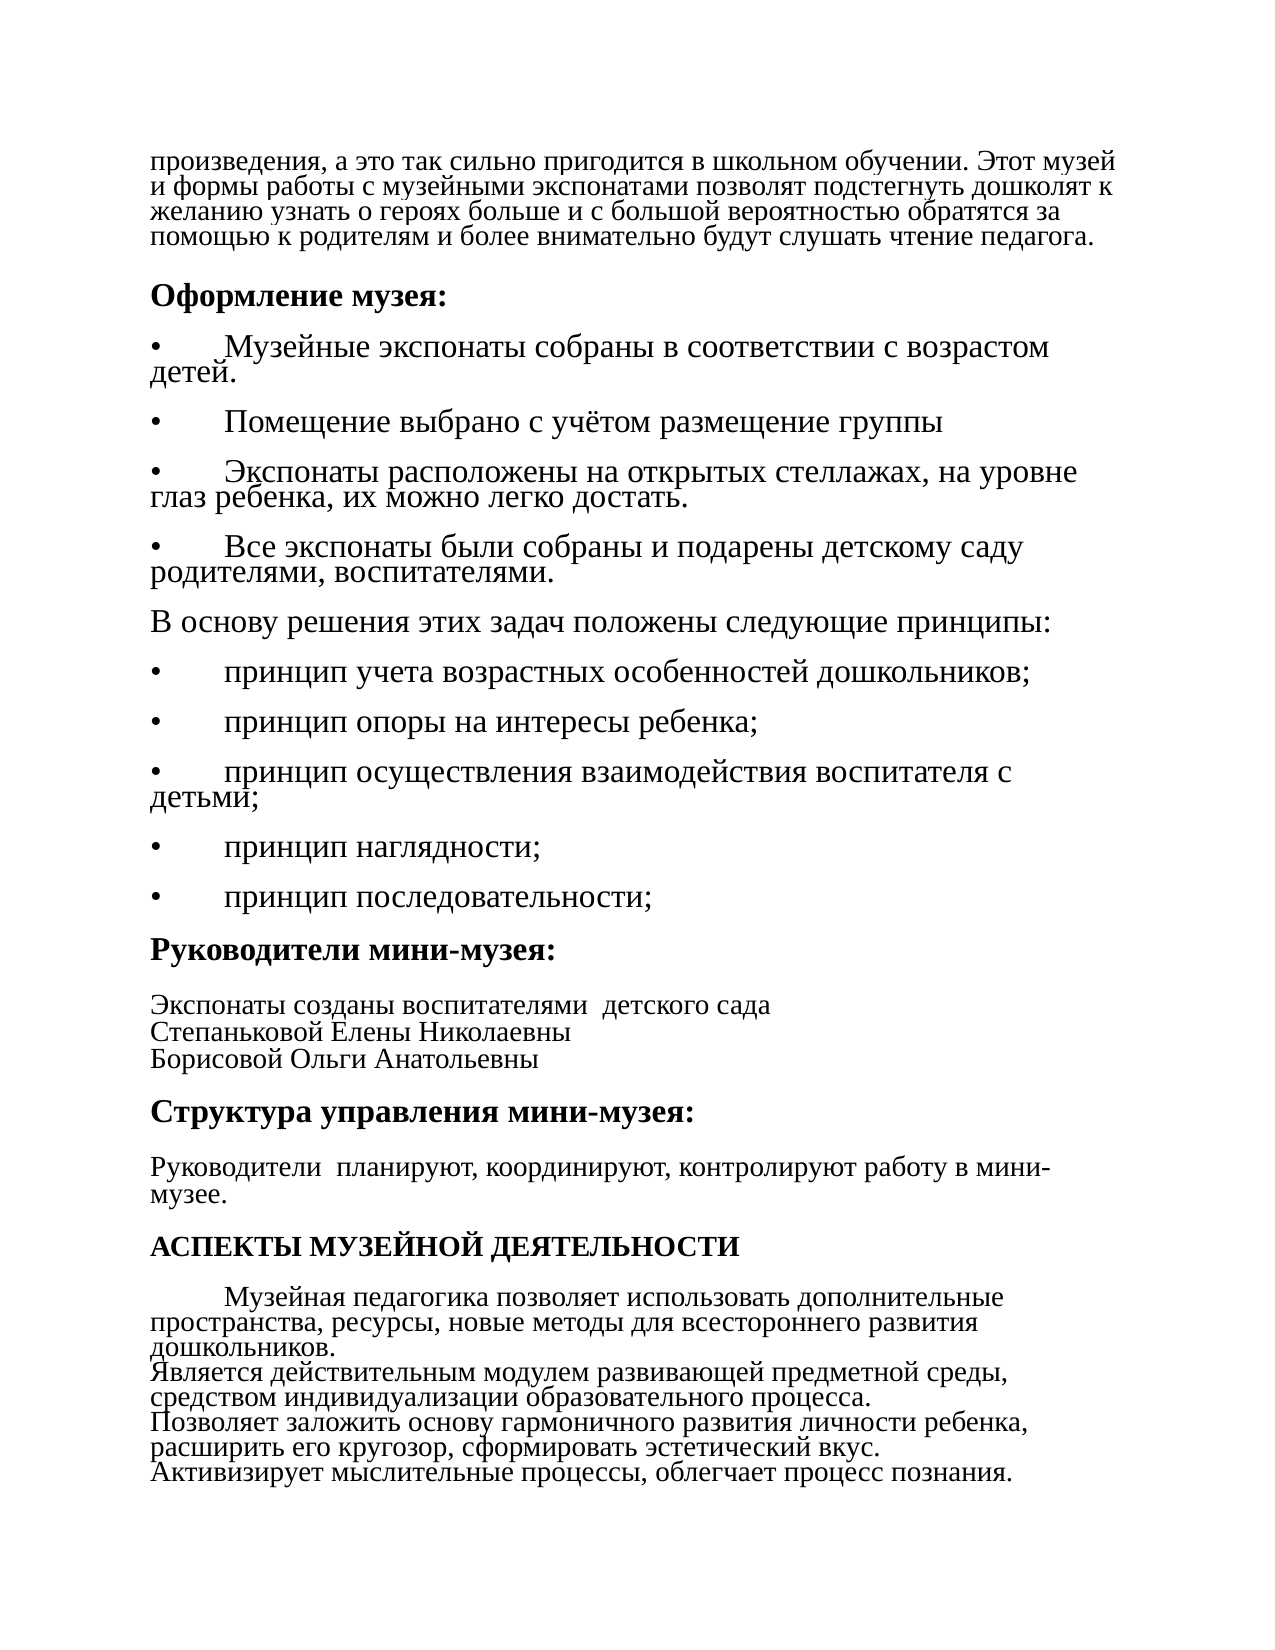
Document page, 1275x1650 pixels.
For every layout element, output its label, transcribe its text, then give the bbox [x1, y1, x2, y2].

text Активизирует мыслительные процессы, облегчает процесс познания. [150, 1461, 1125, 1486]
text Руководители мини-музея: [150, 939, 1125, 966]
text Позволяет заложить основу гармоничного развития личности ребенка, расширить его кругозор, сформировать эстетический вкус. [150, 1411, 1125, 1461]
list принцип учета возрастных особенностей дошкольников; [150, 662, 1125, 687]
text Структура управления мини-музея: [150, 1101, 1125, 1128]
list Экспонаты расположены на открытых стеллажах, на уровне глаз ребенка, их можно легко достать. [150, 462, 1125, 512]
text Степаньковой Елены Николаевны [150, 1020, 1125, 1047]
list принцип наглядности; [150, 837, 1125, 862]
text Музейная педагогика позволяет использовать дополнительные пространства, ресурсы, новые методы для всестороннего развития дошкольников. [150, 1286, 1125, 1361]
list Все экспонаты были собраны и подарены детскому саду родителями, воспитателями. [150, 537, 1125, 587]
text Экспонаты созданы воспитателями детского сада [150, 993, 1125, 1020]
text Является действительным модулем развивающей предметной среды, средством индивидуализации образовательного процесса. [150, 1361, 1125, 1411]
list Музейные экспонаты собраны в соответствии с возрастом детей. [150, 337, 1125, 387]
text Руководители планируют, координируют, контролируют работу в мини-музее. [150, 1155, 1125, 1209]
list принцип опоры на интересы ребенка; [150, 712, 1125, 737]
text АСПЕКТЫ МУЗЕЙНОЙ ДЕЯТЕЛЬНОСТИ [150, 1236, 1125, 1261]
list принцип последовательности; [150, 887, 1125, 912]
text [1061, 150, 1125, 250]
text Борисовой Ольги Анатольевны [150, 1047, 1125, 1074]
text В основу решения этих задач положены следующие принципы: [150, 612, 1125, 637]
text Оформление музея: [190, 285, 1125, 312]
list Помещение выбрано с учётом размещение группы [150, 412, 1125, 437]
list принцип осуществления взаимодействия воспитателя с детьми; [150, 762, 1125, 812]
